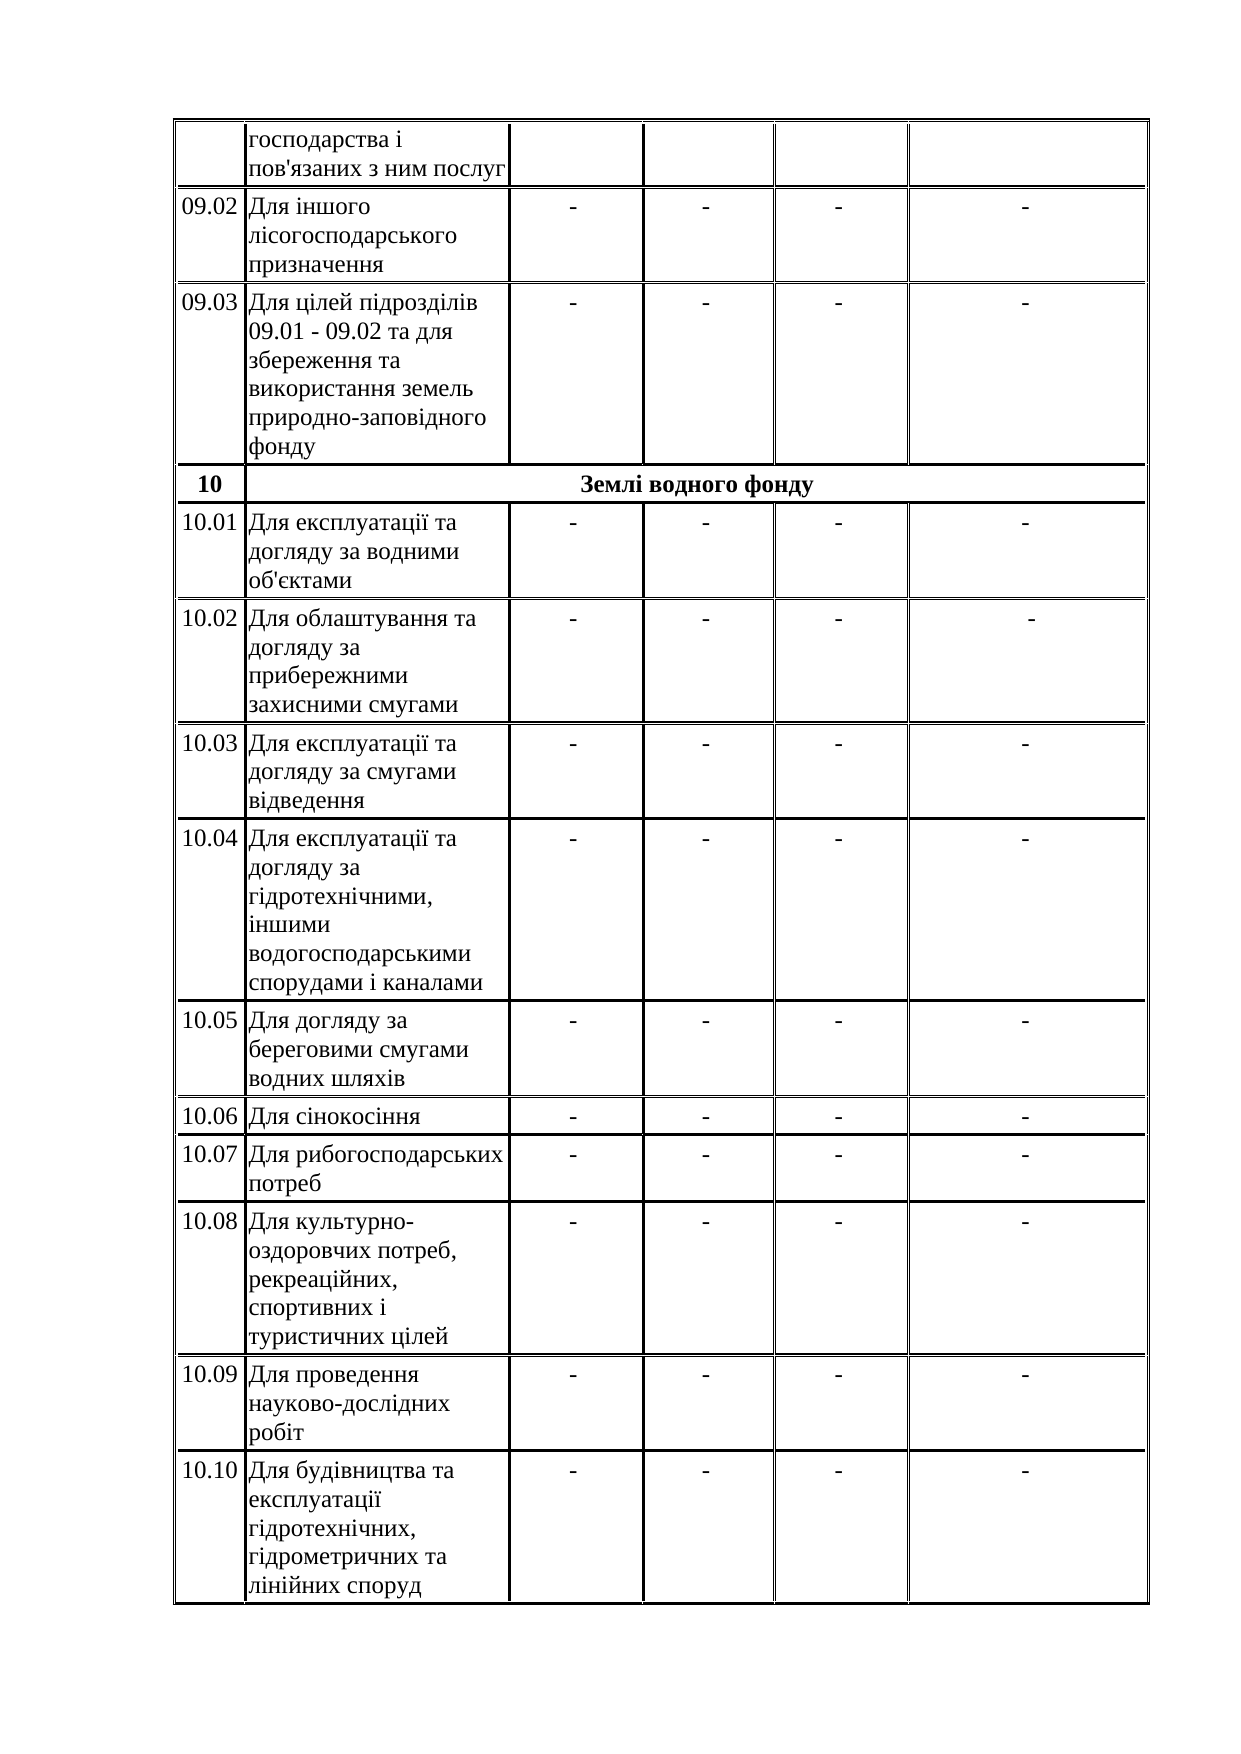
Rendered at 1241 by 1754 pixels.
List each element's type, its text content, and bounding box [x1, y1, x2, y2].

table_cell - [776, 504, 907, 597]
table_cell - [910, 501, 1147, 597]
table_cell Для іншого лісогосподарського призначення [247, 189, 508, 281]
table_cell - [643, 1452, 774, 1602]
table_cell - [775, 1452, 908, 1602]
table_cell - [776, 1357, 907, 1449]
table_cell - [645, 284, 773, 463]
table_cell - [776, 284, 907, 463]
table_cell - [645, 189, 773, 281]
table_cell - [645, 1136, 773, 1200]
table_cell 10.10 [176, 1449, 245, 1602]
table_cell - [910, 721, 1147, 817]
table_cell - [511, 189, 642, 281]
table_cell - [776, 600, 907, 721]
table_cell Для проведення науково-дослідних робіт [247, 1357, 508, 1449]
table_cell - [511, 504, 642, 597]
table_cell - [511, 1357, 642, 1449]
table_cell - [776, 1098, 907, 1133]
table_cell 09.02 [176, 185, 244, 281]
table_cell - [910, 1353, 1147, 1449]
table_cell - [645, 600, 773, 721]
table_cell 09.01 [176, 120, 245, 185]
table_cell 10.07 [174, 1133, 244, 1200]
table_cell - [776, 1136, 907, 1200]
table_cell - [511, 820, 642, 999]
table_cell - [645, 725, 773, 817]
table_cell - [909, 122, 1147, 185]
table_cell Для догляду за береговими смугами водних шляхів [247, 1002, 508, 1095]
table_cell - [909, 1095, 1148, 1133]
table_cell Для культурно-оздоровчих потреб, рекреаційних, спортивних і туристичних цілей [247, 1203, 508, 1353]
table_cell - [910, 1133, 1148, 1200]
table_cell - [909, 1449, 1147, 1602]
table_cell 10.04 [176, 817, 244, 999]
table_cell - [776, 1203, 907, 1353]
table_cell - [645, 1357, 773, 1449]
table_cell 10.06 [174, 1095, 245, 1133]
table_cell Для експлуатації та догляду за смугами відведення [247, 725, 508, 817]
table_cell 10.02 [174, 597, 245, 721]
table_cell - [511, 1002, 642, 1095]
table_cell - [643, 122, 774, 185]
table_cell - [511, 1098, 642, 1133]
table_cell - [645, 820, 773, 999]
table_cell - [910, 185, 1147, 281]
table_cell Для рибогосподарських потреб [247, 1136, 508, 1200]
table_cell - [511, 725, 642, 817]
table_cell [245, 122, 509, 185]
table_cell 10.09 [176, 1353, 244, 1449]
table_cell Для сінокосіння [247, 1098, 508, 1133]
table_cell - [511, 1203, 642, 1353]
table_cell - [775, 122, 908, 185]
table_cell - [645, 504, 773, 597]
table_cell - [776, 1002, 907, 1095]
table_cell Для експлуатації та догляду за водними об'єктами [247, 504, 508, 597]
table_cell - [511, 1136, 642, 1200]
table_cell - [776, 820, 907, 999]
table_cell 10.03 [176, 721, 244, 817]
table_cell - [511, 600, 642, 721]
table_cell - [509, 120, 643, 185]
table_cell - [910, 999, 1147, 1095]
table_cell Для будівництва та експлуатації гідротехнічних, гідрометричних та лінійних споруд [245, 1452, 509, 1602]
table_cell - [511, 284, 642, 463]
table_cell Для цілей підрозділів 09.01 - 09.02 та для збереження та використання земель природно-заповідного фонду [247, 284, 508, 463]
table_cell - [909, 597, 1148, 721]
table_cell Для експлуатації та догляду за гідротехнічними, іншими водогосподарськими спорудами і каналами [247, 820, 508, 999]
table_cell - [509, 1452, 643, 1602]
table_cell - [645, 1098, 773, 1133]
table_cell Землі водного фонду [247, 463, 1148, 501]
table_cell 10.01 [176, 501, 244, 597]
table_cell - [910, 817, 1147, 999]
table_cell Для облаштування та догляду за прибережними захисними смугами [247, 600, 508, 721]
table_cell 09.03 [174, 281, 245, 463]
table_cell - [776, 189, 907, 281]
table_cell - [909, 281, 1148, 463]
table_cell 10.05 [176, 999, 244, 1095]
table_cell 10 [174, 463, 244, 501]
table_cell - [776, 725, 907, 817]
table_cell - [645, 1002, 773, 1095]
table_cell - [645, 1203, 773, 1353]
table_cell - [910, 1200, 1147, 1353]
table_cell 10.08 [176, 1200, 244, 1353]
